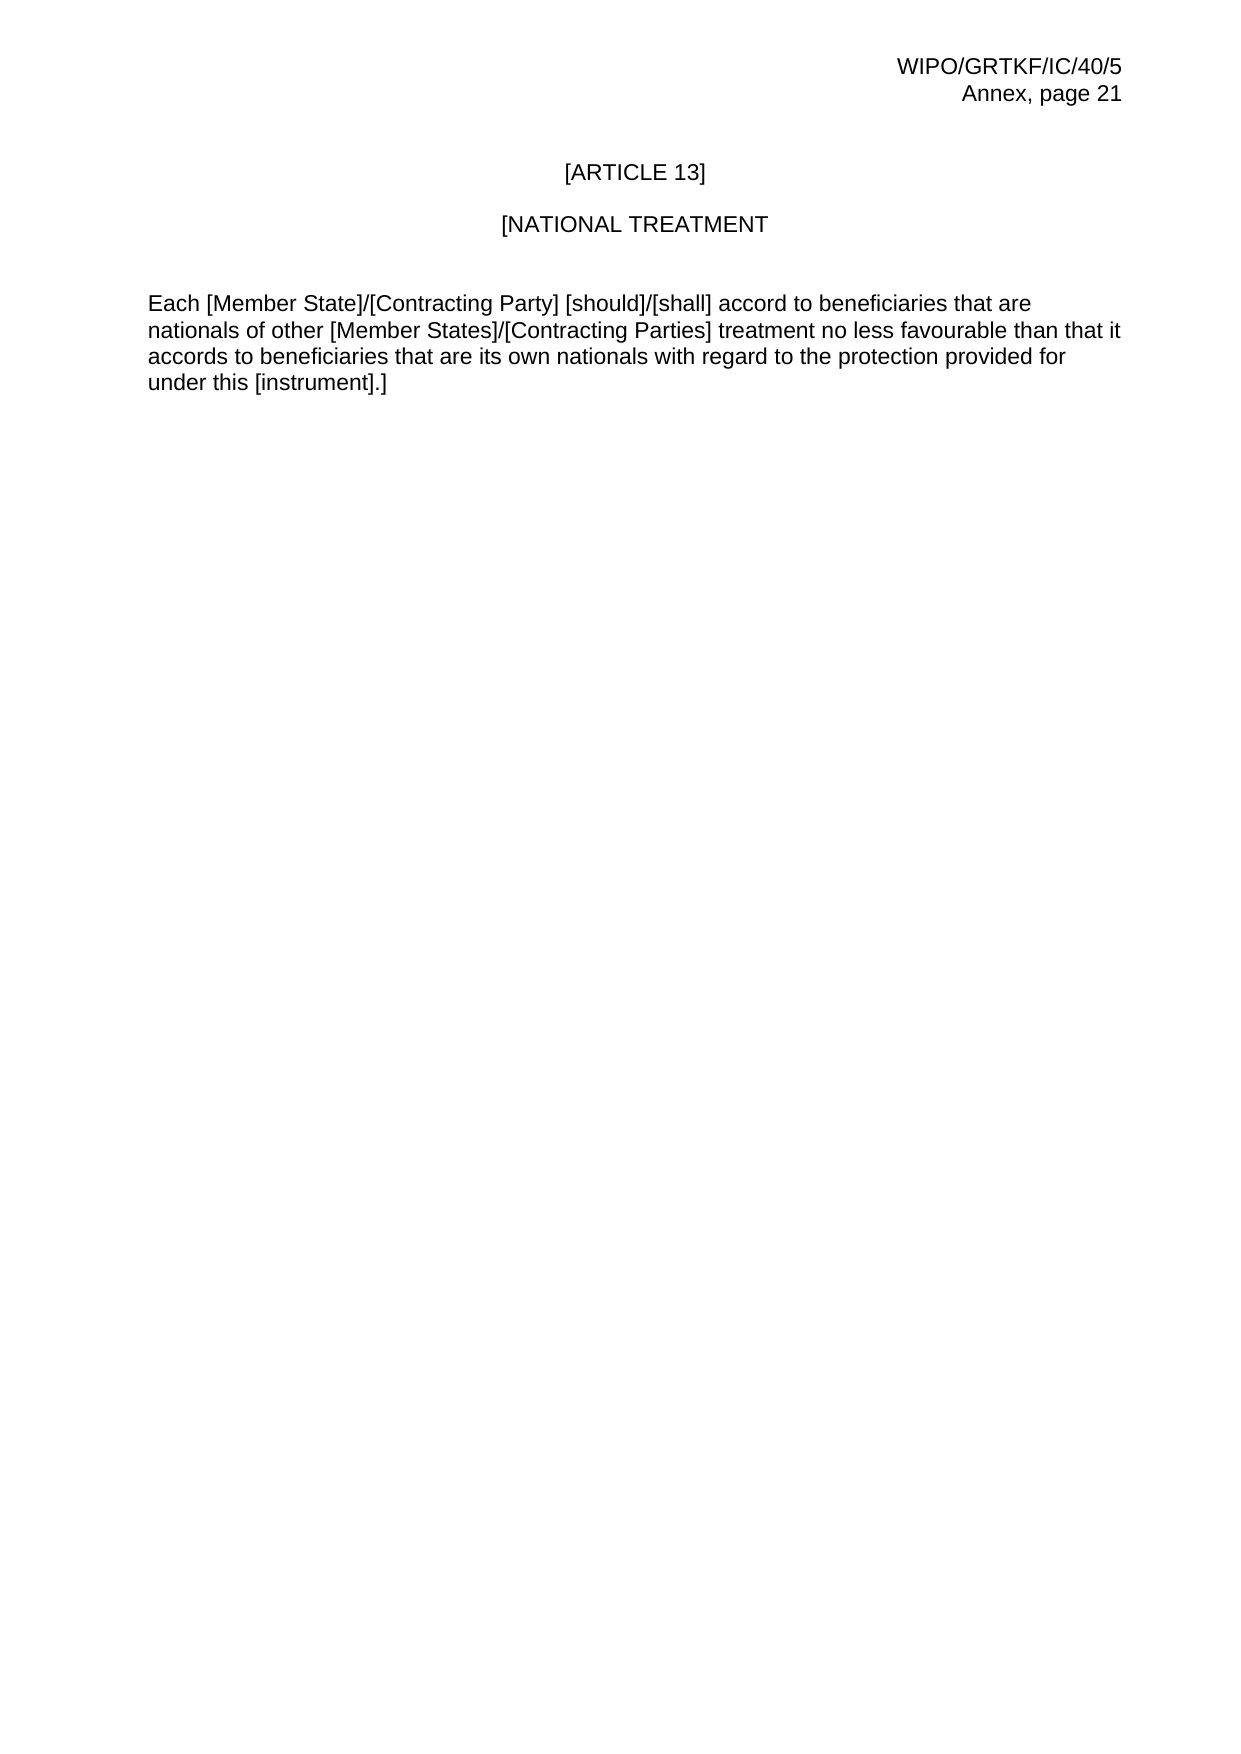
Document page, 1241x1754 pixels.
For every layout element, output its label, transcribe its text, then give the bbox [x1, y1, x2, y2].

text Each [Member State]/[Contracting Party] [should]/[shall] accord to beneficiaries that are nationals of other [Member States]/[Contracting Parties] treatment no less favourable than that it accords to beneficiaries that are its own nationals with regard to the protection provided for under this [instrument].] [148, 290, 1122, 396]
text [NATIONAL TREATMENT [148, 211, 1122, 238]
text [ARTICLE 13] [148, 158, 1122, 185]
